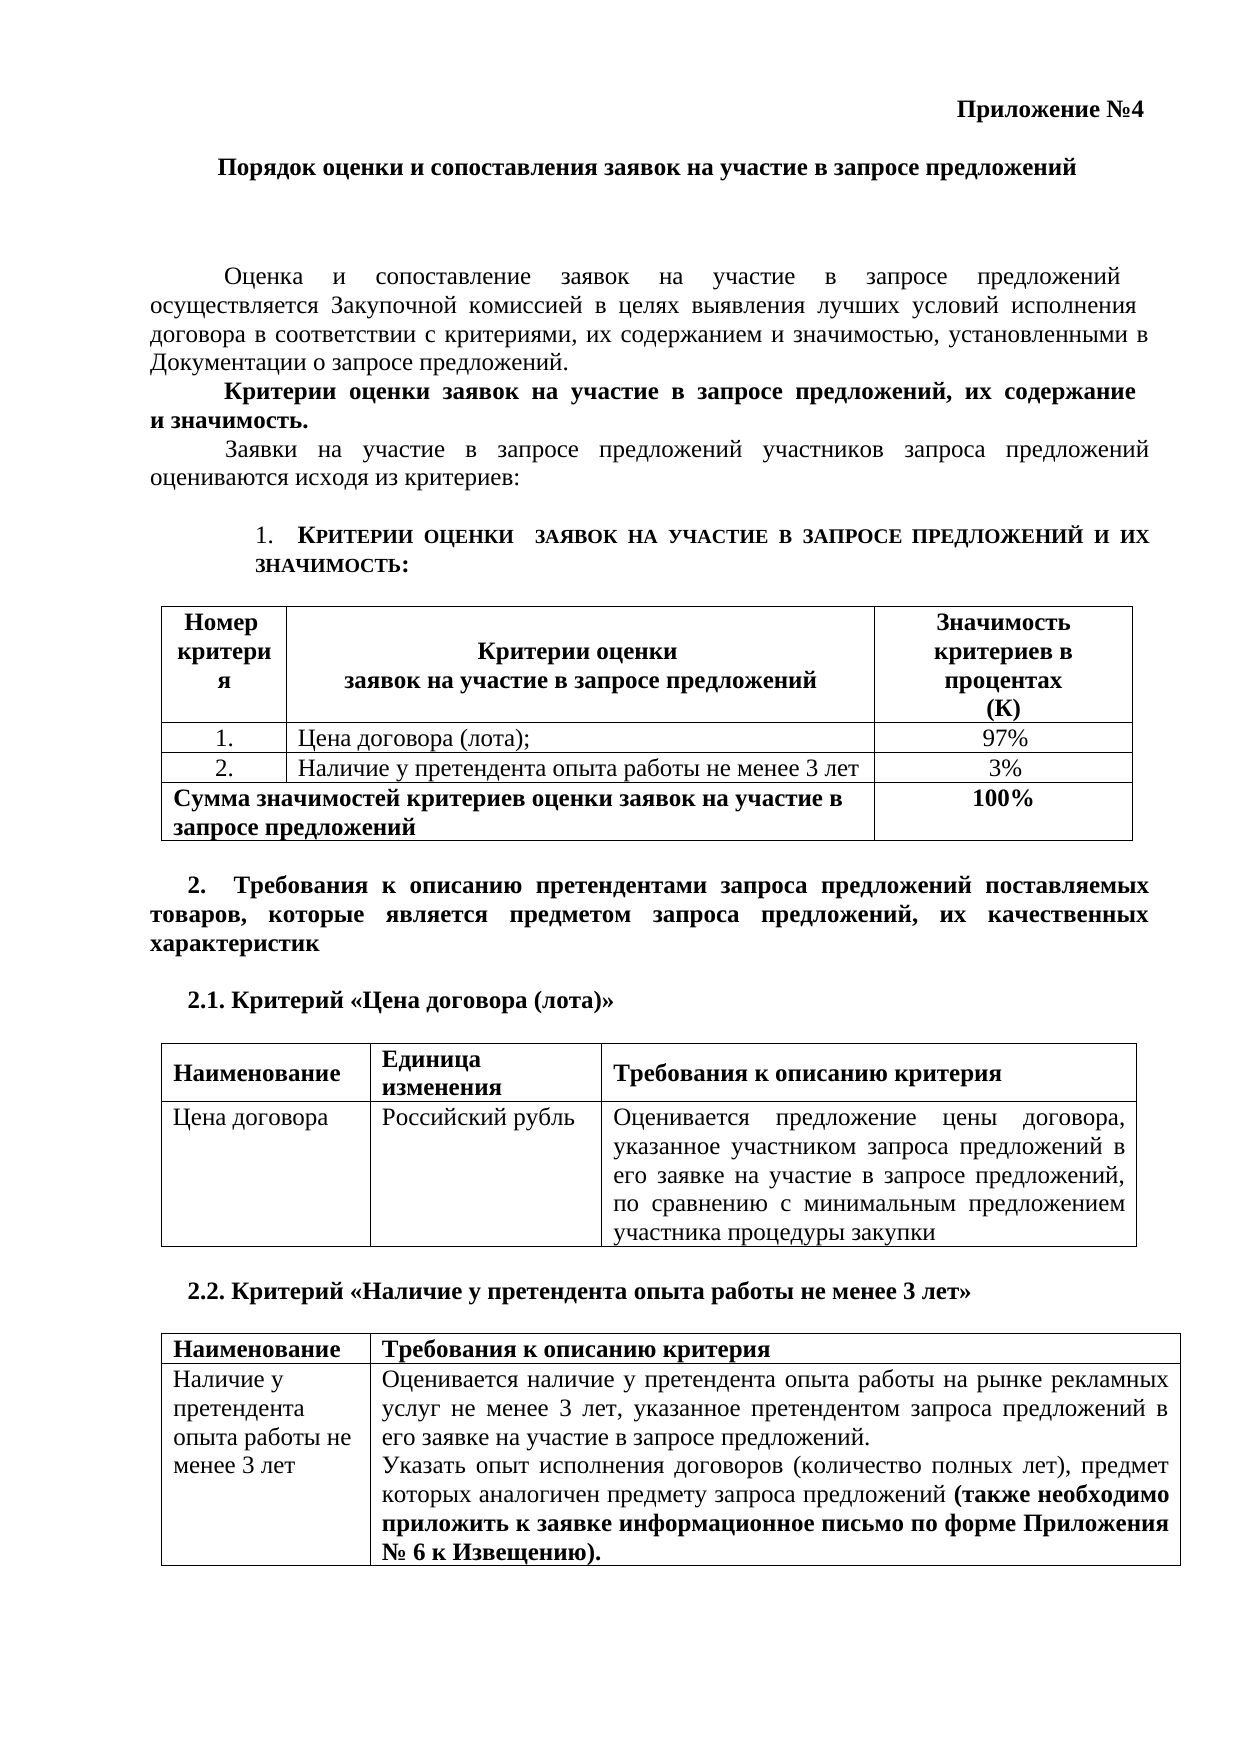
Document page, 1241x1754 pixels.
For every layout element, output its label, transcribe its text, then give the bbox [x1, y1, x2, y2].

subtitle Заявки на участие в запросе предложений участников запроса предложений оцениваются исходя из критериев: [150, 434, 1150, 491]
text Порядок оценки и сопоставления заявок на участие в запросе предложений [150, 152, 1144, 181]
table_header Наименование [162, 1334, 370, 1363]
table_header Требования к описанию критерия [602, 1044, 1136, 1101]
text Оценка и сопоставление заявок на участие в запросе предложений осуществляется Закупочной комиссией в целях выявления лучших условий исполнения договора в соответствии с критериями, их содержанием и значимостью, установленными в Документации о запросе предложений. [150, 261, 1150, 376]
text Приложение №4 [150, 94, 1144, 123]
text 2. Требования к описанию претендентами запроса предложений поставляемых товаров, которые является предметом запроса предложений, их качественных характеристик [150, 870, 1150, 956]
table_cell Наличие у претендента опыта работы не менее 3 лет [287, 753, 874, 782]
table_cell 2. [162, 753, 286, 782]
table_cell Наличие у претендента опыта работы не менее 3 лет [162, 1364, 370, 1565]
table_cell Оценивается наличие у претендента опыта работы на рынке рекламных услуг не менее 3 лет, указанное претендентом запроса предложений в его заявке на участие в запросе предложений. Указать опыт исполнения договоров (количество полных лет), предмет которых аналогичен предмету запроса предложений (также необходимо приложить к заявке информационное письмо по форме Приложения № 6 к Извещению). [371, 1364, 1180, 1565]
table_cell Российский рубль [371, 1102, 601, 1246]
table_cell Сумма значимостей критериев оценки заявок на участие в запросе предложений [162, 783, 874, 840]
table_header Номер критерия [162, 607, 286, 722]
table_header Требования к описанию критерия [371, 1334, 1180, 1363]
list Критерии оценки заявок на участие в ЗАПРОСЕ ПРЕДЛОЖЕНИЙ и их значимость: [255, 520, 1150, 577]
table_cell 97% [875, 723, 1132, 752]
text 2.2. Критерий «Наличие у претендента опыта работы не менее 3 лет» [187, 1276, 1150, 1304]
table_cell Оценивается предложение цены договора, указанное участником запроса предложений в его заявке на участие в запросе предложений, по сравнению с минимальным предложением участника процедуры закупки [602, 1102, 1136, 1246]
table_cell 1. [162, 723, 286, 752]
table_header Единица изменения [371, 1044, 601, 1101]
table_header Критерии оценки заявок на участие в запросе предложений [287, 607, 874, 722]
table_cell Цена договора [162, 1102, 370, 1246]
table_header Наименование [162, 1044, 370, 1101]
text 2.1. Критерий «Цена договора (лота)» [187, 985, 1150, 1014]
text Критерии оценки заявок на участие в запросе предложений, их содержание и значимость. [150, 376, 1150, 434]
table_cell Цена договора (лота); [287, 723, 874, 752]
table_header Значимость критериев в процентах (К) [875, 607, 1132, 722]
table_cell 100% [875, 783, 1132, 840]
table_cell 3% [875, 753, 1132, 782]
